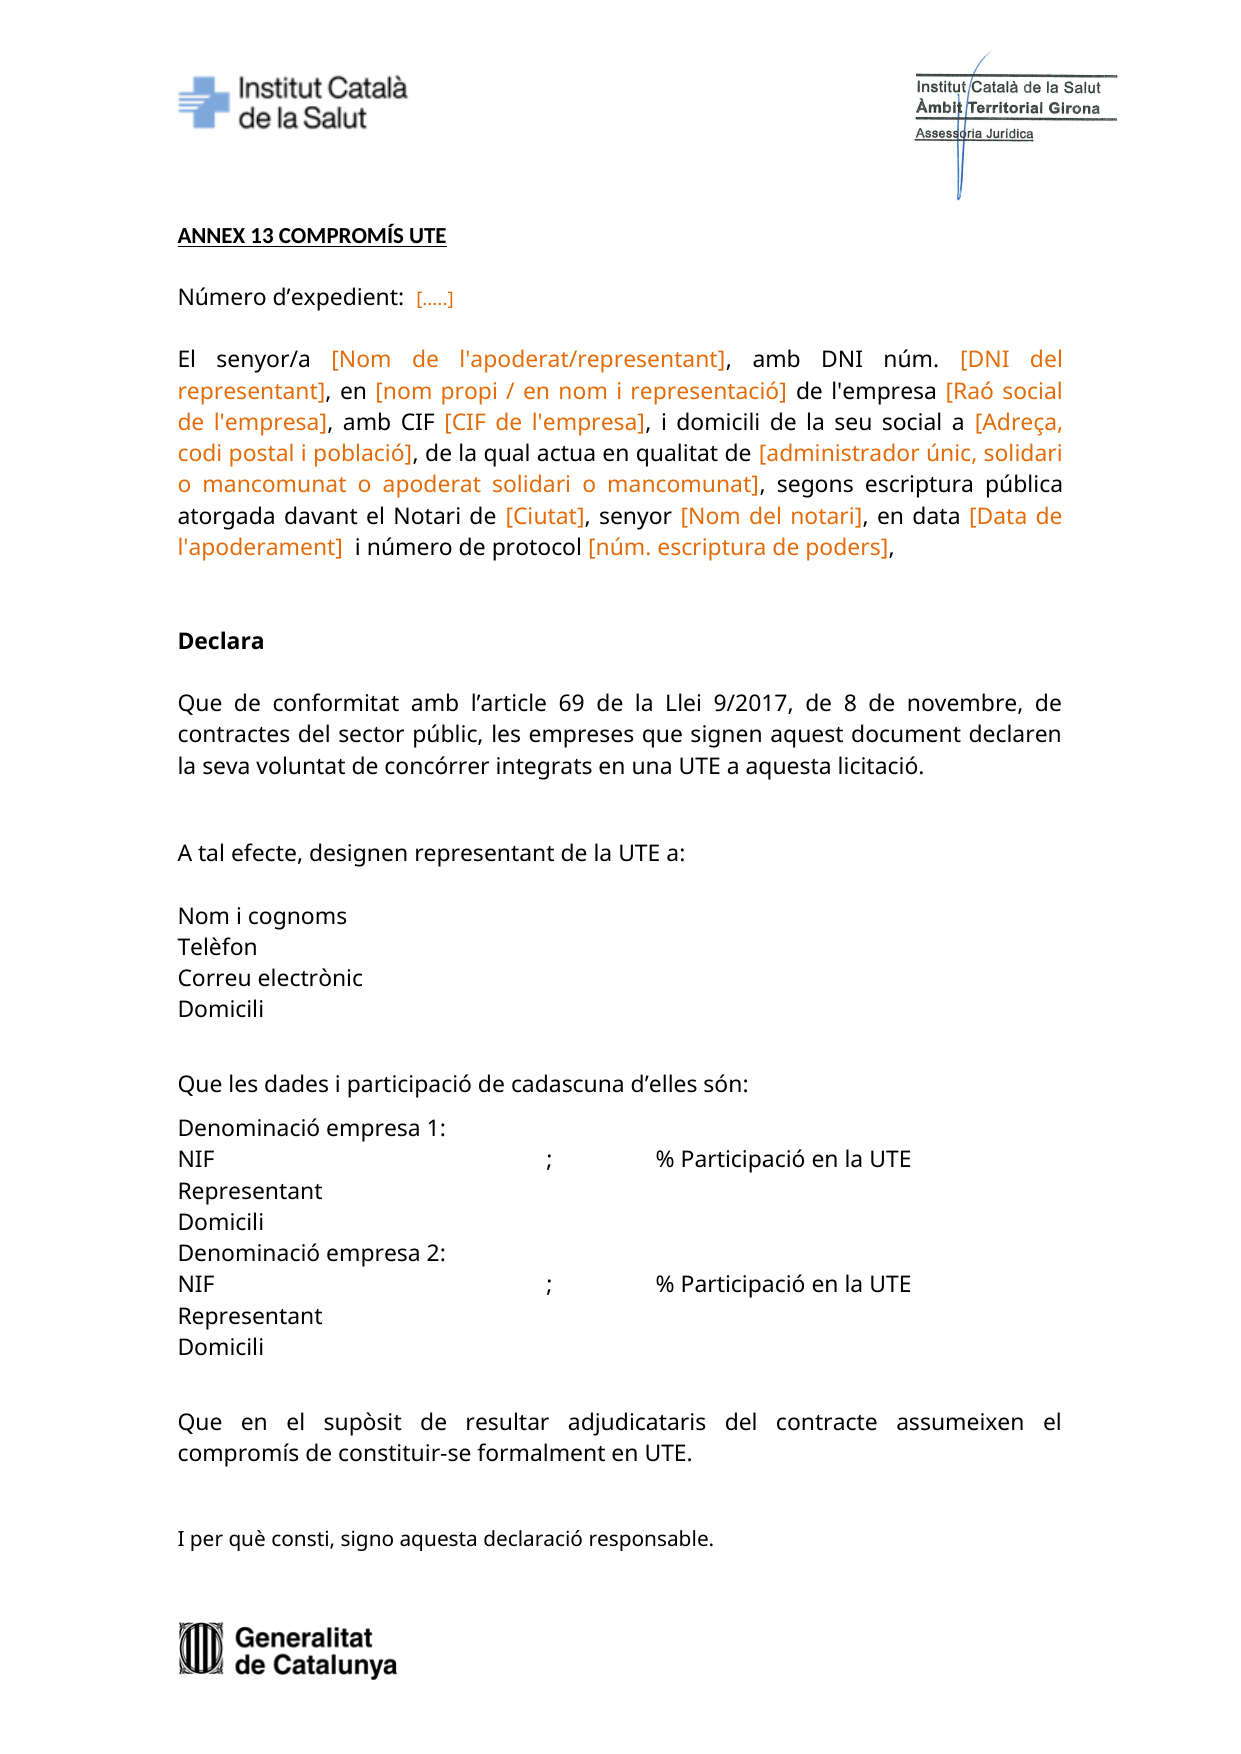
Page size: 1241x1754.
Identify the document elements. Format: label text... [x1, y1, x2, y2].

text Que en el supòsit de resultar adjudicataris del contracte assumeixen el compromís de constituir-se formalment en UTE. [177, 1406, 1063, 1468]
text El senyor/a [Nom de l'apoderat/representant], amb DNI núm. [DNI del representant], en [nom propi / en nom i representació] de l'empresa [Raó social de l'empresa], amb CIF [CIF de l'empresa], i domicili de la seu social a [Adreça, codi postal i població], de la qual actua en qualitat de [administrador únic, solidari o mancomunat o apoderat solidari o mancomunat], segons escriptura pública atorgada davant el Notari de [Ciutat], senyor [Nom del notari], en data [Data de l'apoderament] i número de protocol [núm. escriptura de poders], [177, 343, 1063, 562]
text NIF ; % Participació en la UTE [177, 1143, 1063, 1174]
text NIF ; % Participació en la UTE [177, 1268, 1063, 1299]
text Que les dades i participació de cadascuna d’elles són: [177, 1068, 1063, 1099]
picture [177, 73, 410, 134]
text Nom i cognoms [177, 899, 1063, 931]
text Domicili [177, 993, 1063, 1024]
text Denominació empresa 2: [177, 1237, 1063, 1268]
picture [892, 35, 1141, 216]
text Representant [177, 1299, 1063, 1331]
text Representant [177, 1174, 1063, 1206]
text Declara [177, 624, 1063, 656]
text Domicili [177, 1206, 1063, 1237]
text I per què consti, signo aquesta declaració responsable. [177, 1524, 1063, 1553]
text Telèfon [177, 931, 1063, 962]
text Domicili [177, 1331, 1063, 1362]
text A tal efecte, designen representant de la UTE a: [177, 837, 1063, 868]
text Número d’expedient: [.....] [177, 281, 1063, 312]
text ANNEX 13 COMPROMÍS UTE [177, 222, 1063, 249]
picture [177, 1620, 399, 1681]
text Que de conformitat amb l’article 69 de la Llei 9/2017, de 8 de novembre, de contractes del sector públic, les empreses que signen aquest document declaren la seva voluntat de concórrer integrats en una UTE a aquesta licitació. [177, 687, 1063, 781]
text Correu electrònic [177, 962, 1063, 993]
text Denominació empresa 1: [177, 1112, 1063, 1143]
